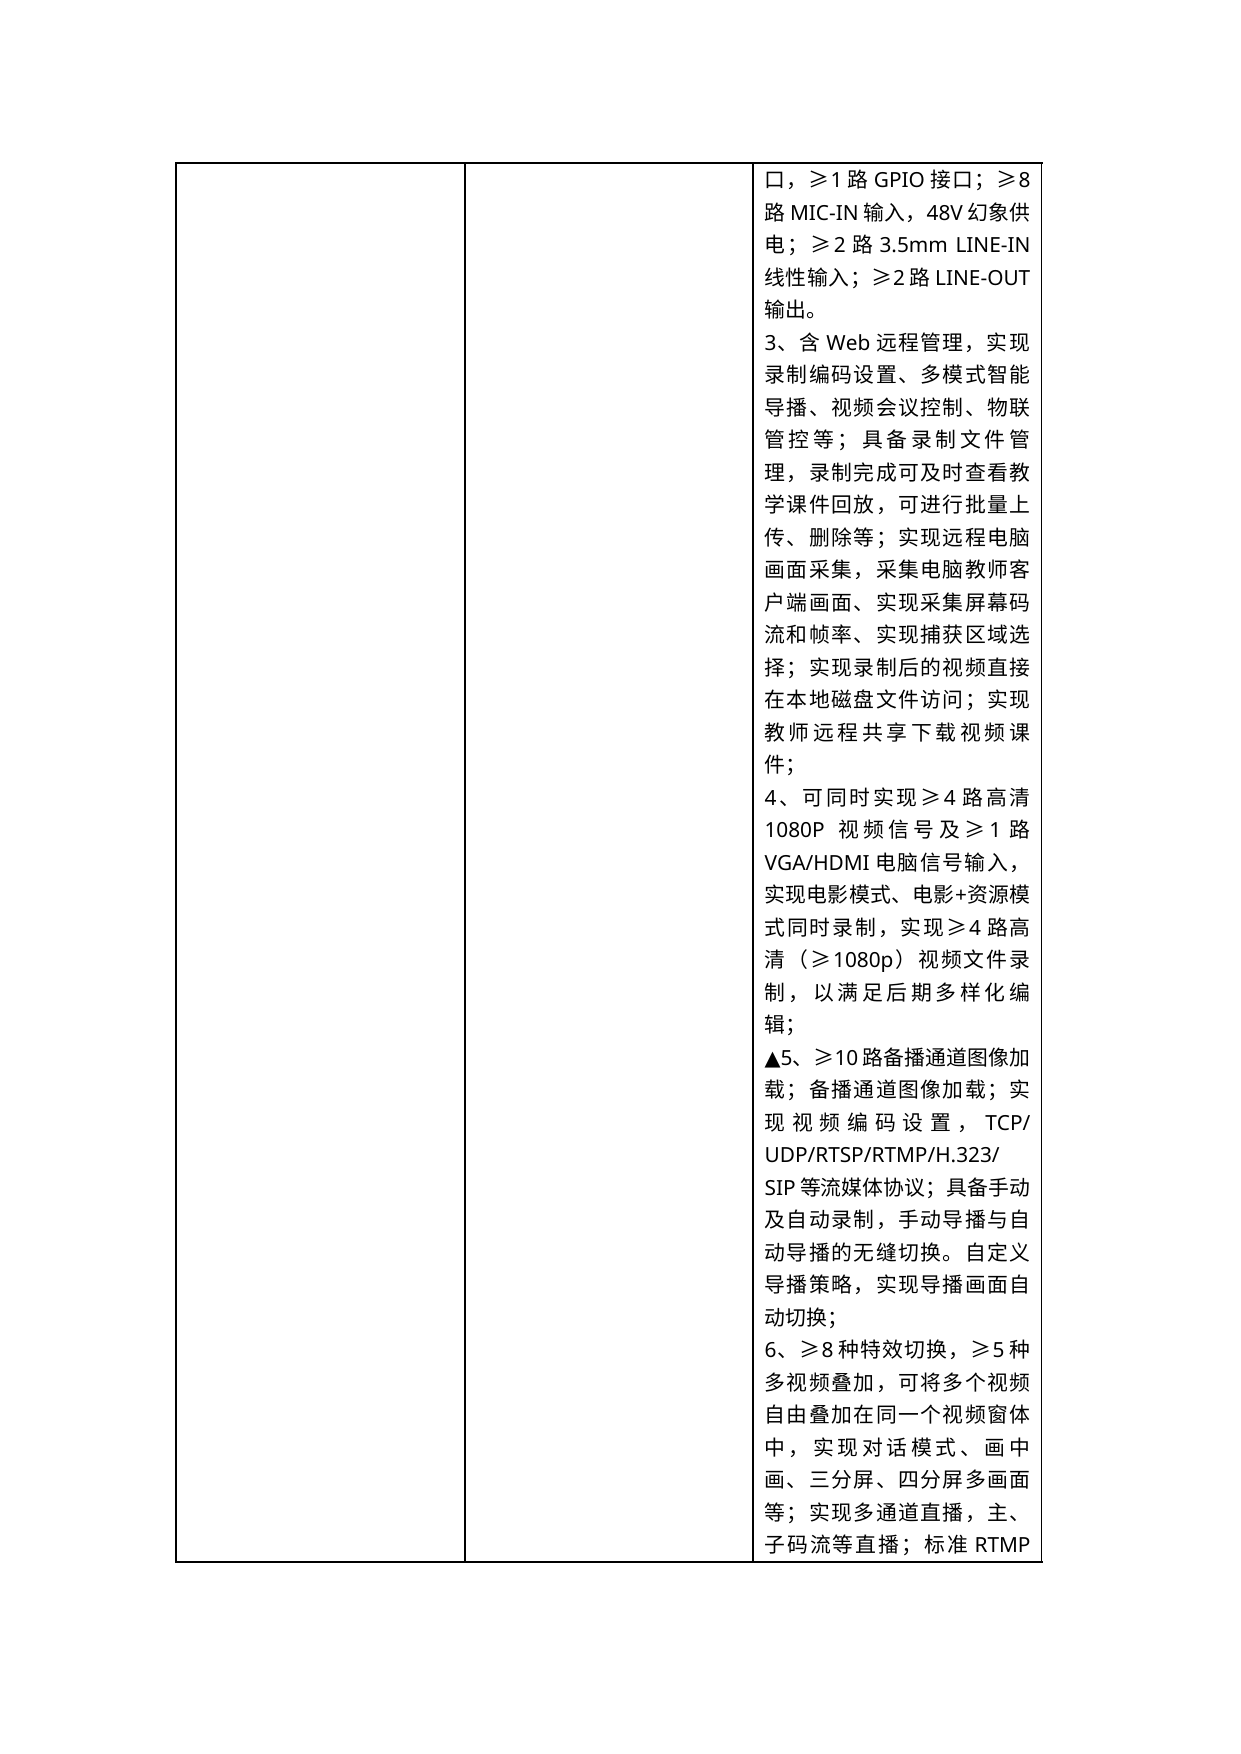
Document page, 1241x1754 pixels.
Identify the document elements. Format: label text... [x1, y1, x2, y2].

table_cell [754, 164, 1041, 1561]
table_cell 8 [177, 164, 464, 1561]
table_cell [466, 164, 752, 1561]
